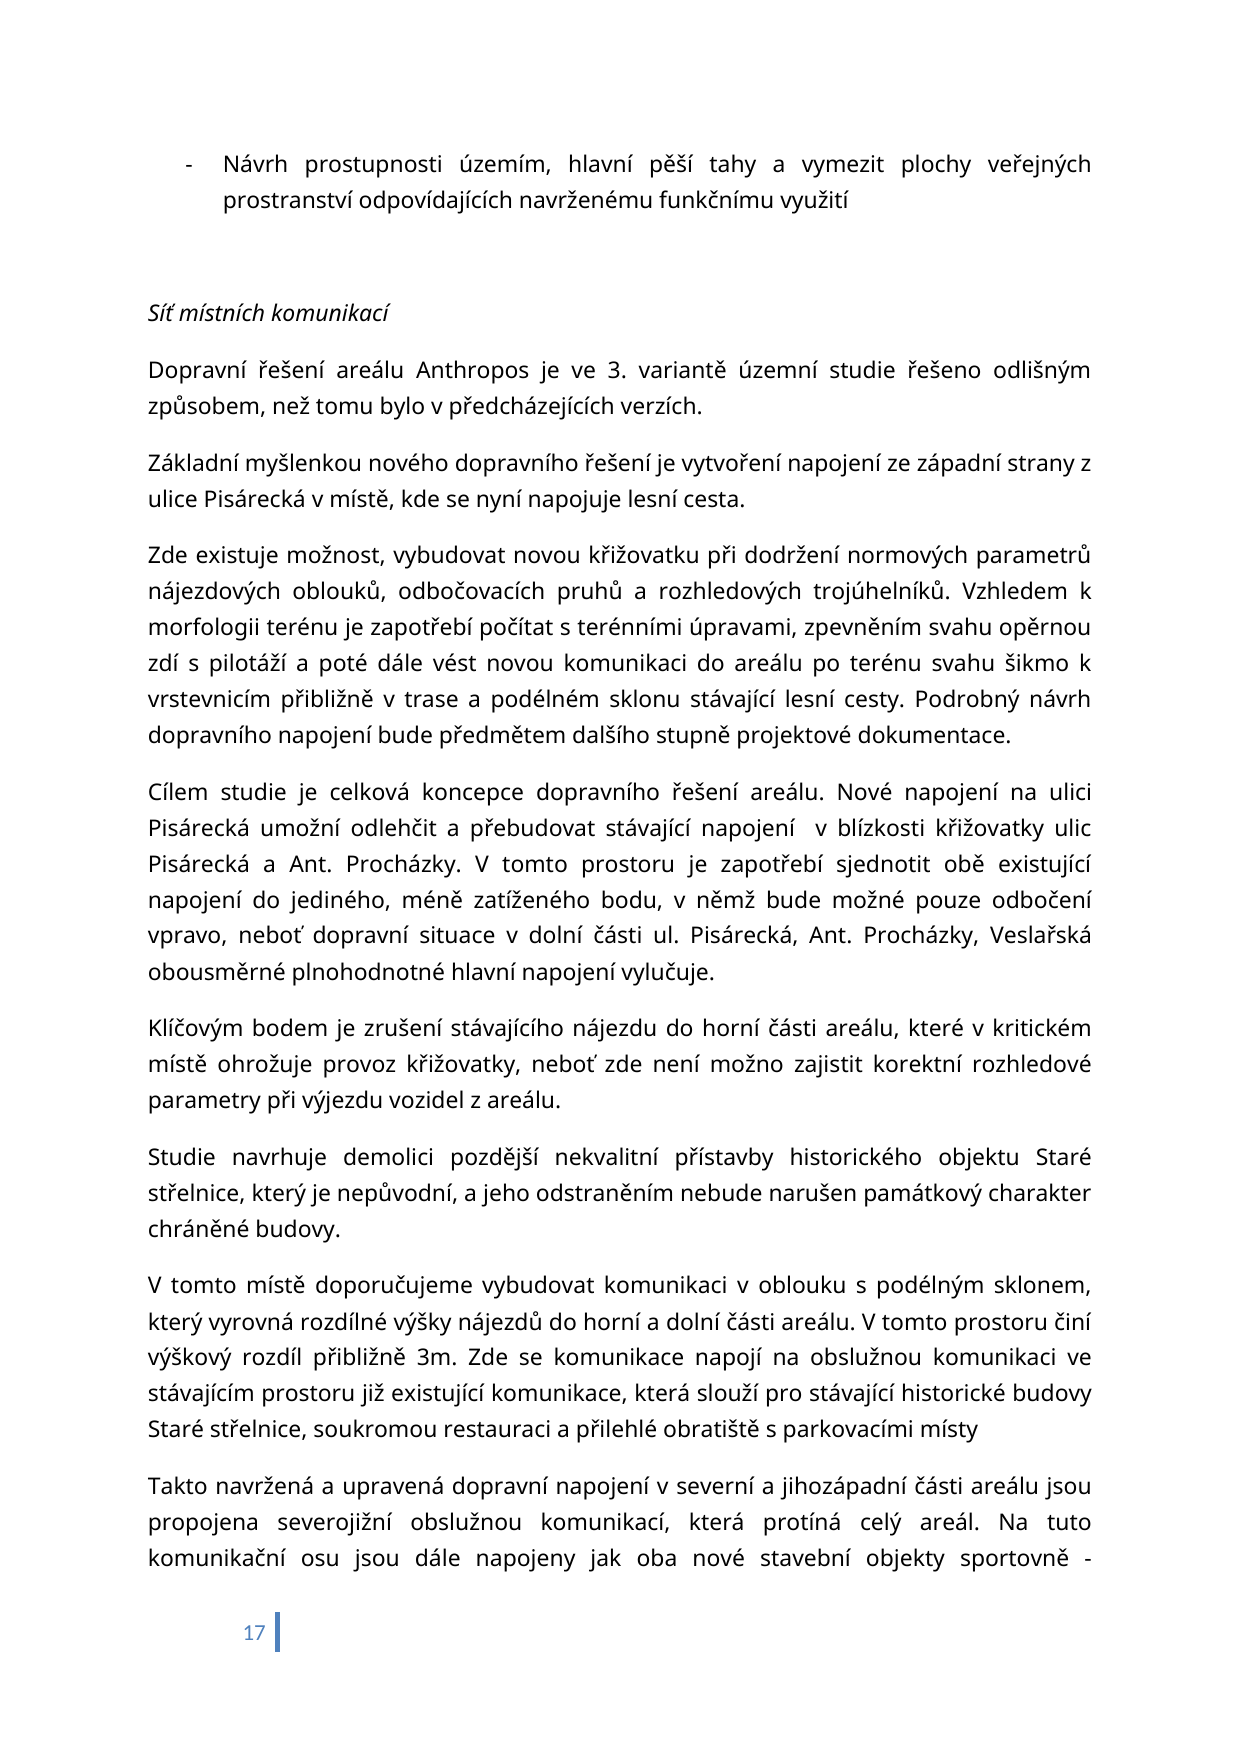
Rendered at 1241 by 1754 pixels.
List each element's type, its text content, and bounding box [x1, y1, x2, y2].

text Síť místních komunikací [148, 297, 1093, 328]
text Studie navrhuje demolici pozdější nekvalitní přístavby historického objektu Staré střelnice, který je nepůvodní, a jeho odstraněním nebude narušen památkový charakter chráněné budovy. [148, 1141, 1093, 1244]
text Zde existuje možnost, vybudovat novou křižovatku při dodržení normových parametrů nájezdových oblouků, odbočovacích pruhů a rozhledových trojúhelníků. Vzhledem k morfologii terénu je zapotřebí počítat s terénními úpravami, zpevněním svahu opěrnou zdí s pilotáží a poté dále vést novou komunikaci do areálu po terénu svahu šikmo k vrstevnicím přibližně v trase a podélném sklonu stávající lesní cesty. Podrobný návrh dopravního napojení bude předmětem dalšího stupně projektové dokumentace. [148, 539, 1093, 750]
text V tomto místě doporučujeme vybudovat komunikaci v oblouku s podélným sklonem, který vyrovná rozdílné výšky nájezdů do horní a dolní části areálu. V tomto prostoru činí výškový rozdíl přibližně 3m. Zde se komunikace napojí na obslužnou komunikaci ve stávajícím prostoru již existující komunikace, která slouží pro stávající historické budovy Staré střelnice, soukromou restauraci a přilehlé obratiště s parkovacími místy [148, 1269, 1093, 1444]
text Klíčovým bodem je zrušení stávajícího nájezdu do horní části areálu, které v kritickém místě ohrožuje provoz křižovatky, neboť zde není možno zajistit korektní rozhledové parametry při výjezdu vozidel z areálu. [148, 1012, 1093, 1115]
text Základní myšlenkou nového dopravního řešení je vytvoření napojení ze západní strany z ulice Pisárecká v místě, kde se nyní napojuje lesní cesta. [148, 447, 1093, 514]
list Návrh prostupnosti územím, hlavní pěší tahy a vymezit plochy veřejných prostranství odpovídajících navrženému funkčnímu využití [185, 148, 1093, 215]
text Cílem studie je celková koncepce dopravního řešení areálu. Nové napojení na ulici Pisárecká umožní odlehčit a přebudovat stávající napojení v blízkosti křižovatky ulic Pisárecká a Ant. Procházky. V tomto prostoru je zapotřebí sjednotit obě existující napojení do jediného, méně zatíženého bodu, v němž bude možné pouze odbočení vpravo, neboť dopravní situace v dolní části ul. Pisárecká, Ant. Procházky, Veslařská obousměrné plnohodnotné hlavní napojení vylučuje. [148, 776, 1093, 987]
text Dopravní řešení areálu Anthropos je ve 3. variantě územní studie řešeno odlišným způsobem, než tomu bylo v předcházejících verzích. [148, 354, 1093, 421]
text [148, 1470, 1093, 1573]
